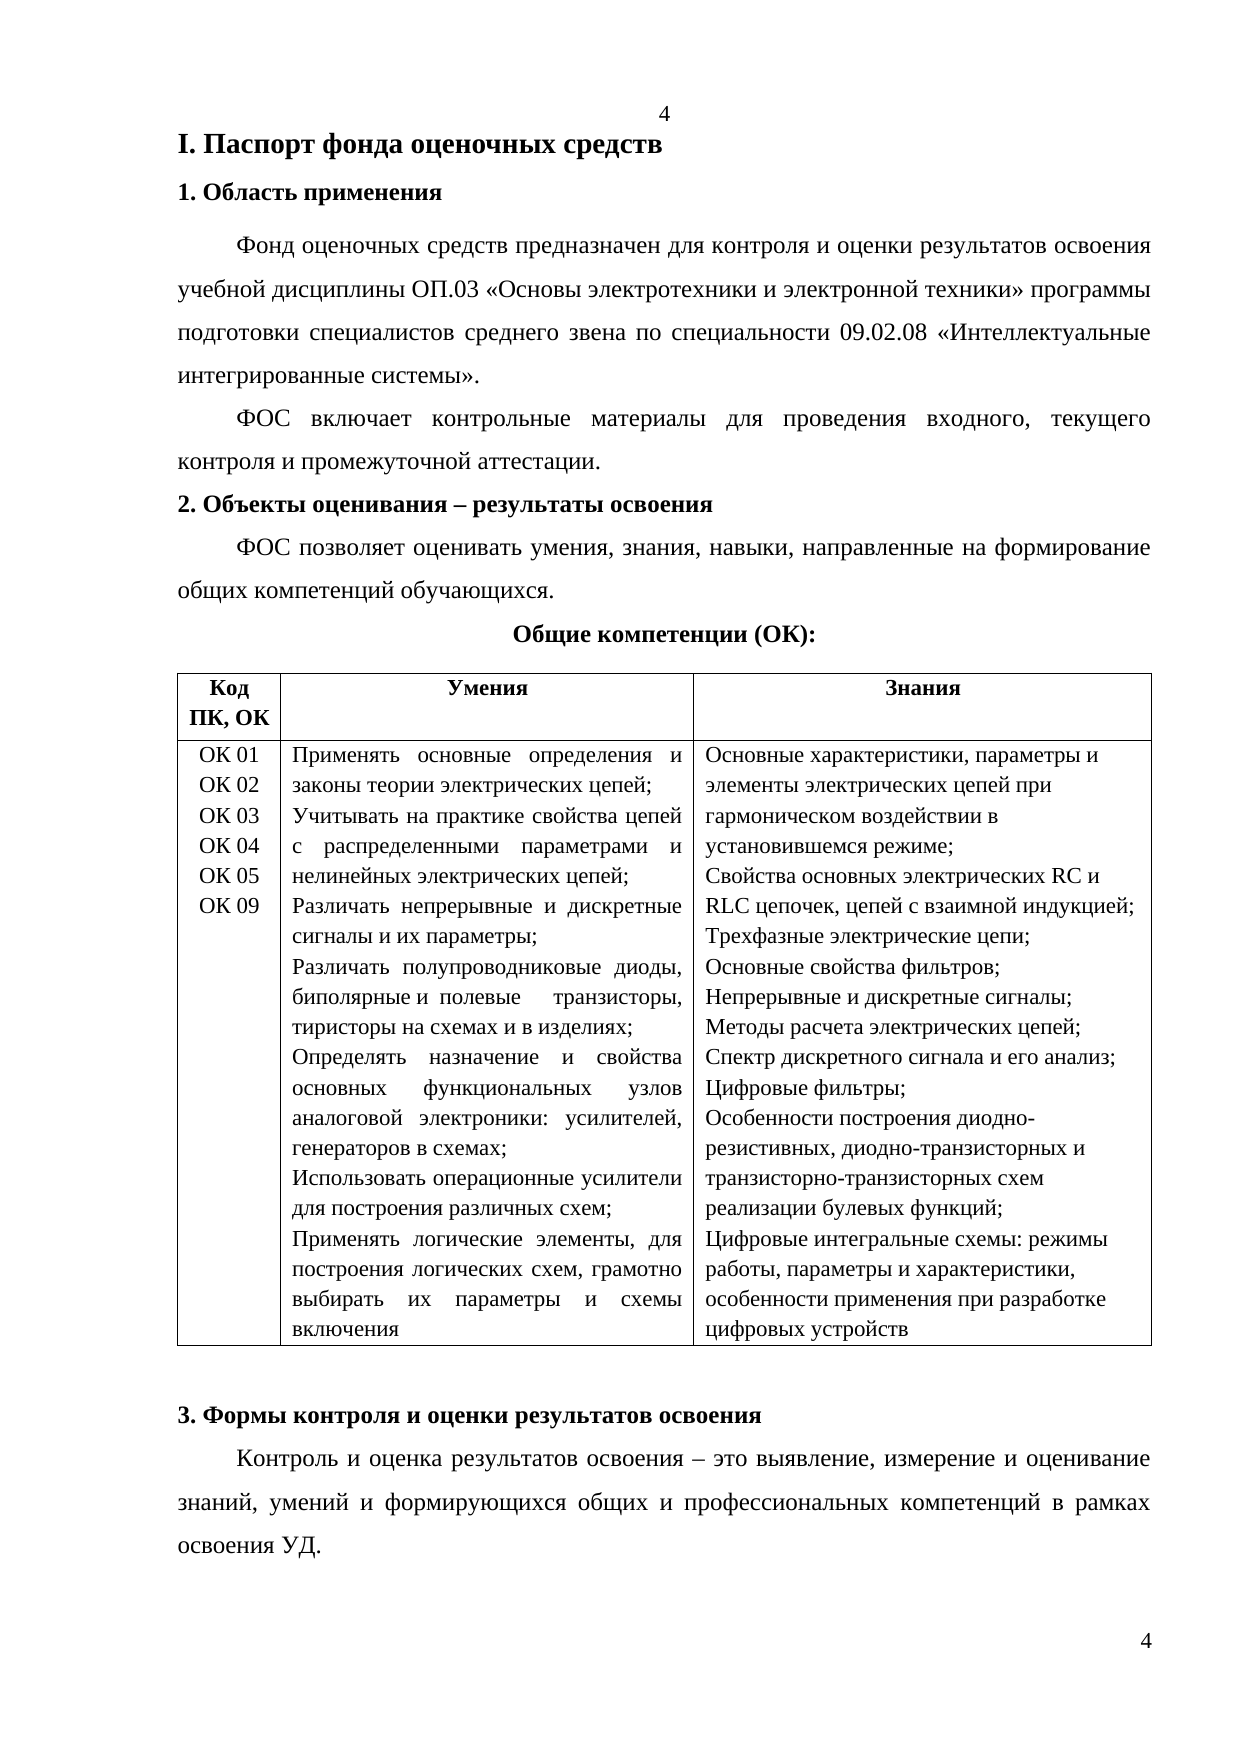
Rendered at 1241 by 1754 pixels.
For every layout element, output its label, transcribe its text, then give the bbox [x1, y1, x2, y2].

table_cell Применять основные определения и законы теории электрических цепей; Учитывать на практике свойства цепей с распределенными параметрами и нелинейных электрических цепей; Различать непрерывные и дискретные сигналы и их параметры; Различать полупроводниковые диоды, биполярные и полевые транзисторы, тиристоры на схемах и в изделиях; Определять назначение и свойства основных функциональных узлов аналоговой электроники: усилителей, генераторов в схемах; Использовать операционные усилители для построения различных схем; Применять логические элементы, для построения логических схем, грамотно выбирать их параметры и схемы включения [281, 741, 693, 1345]
text 3. Формы контроля и оценки результатов освоения [177, 1400, 1152, 1429]
table_cell ОК 01 ОК 02 ОК 03 ОК 04 ОК 05 ОК 09 [178, 741, 280, 1345]
text Общие компетенции (ОК): [177, 619, 1152, 647]
table_cell Основные характеристики, параметры и элементы электрических цепей при гармоническом воздействии в установившемся режиме; Свойства основных электрических RC и RLC цепочек, цепей с взаимной индукцией; Трехфазные электрические цепи; Основные свойства фильтров; Непрерывные и дискретные сигналы; Методы расчета электрических цепей; Спектр дискретного сигнала и его анализ; Цифровые фильтры; Особенности построения диодно-резистивных, диодно-транзисторных и транзисторно-транзисторных схем реализации булевых функций; Цифровые интегральные схемы: режимы работы, параметры и характеристики, особенности применения при разработке цифровых устройств [694, 741, 1151, 1345]
text Контроль и оценка результатов освоения – это выявление, измерение и оценивание знаний, умений и формирующихся общих и профессиональных компетенций в рамках освоения УД. [177, 1443, 1152, 1558]
text ФОС позволяет оценивать умения, знания, навыки, направленные на формирование общих компетенций обучающихся. [177, 532, 1152, 604]
text ФОС включает контрольные материалы для проведения входного, текущего контроля и промежуточной аттестации. [177, 403, 1152, 475]
text 1. Область применения [177, 177, 1152, 206]
text Фонд оценочных средств предназначен для контроля и оценки результатов освоения учебной дисциплины ОП.03 «Основы электротехники и электронной техники» программы подготовки специалистов среднего звена по специальности 09.02.08 «Интеллектуальные интегрированные системы». [177, 231, 1152, 389]
table_header Знания [694, 674, 1151, 740]
table_header Умения [281, 674, 693, 740]
table_header Код ПК, ОК [178, 674, 280, 740]
text I. Паспорт фонда оценочных средств [177, 126, 1152, 160]
text 2. Объекты оценивания – результаты освоения [177, 489, 1152, 518]
